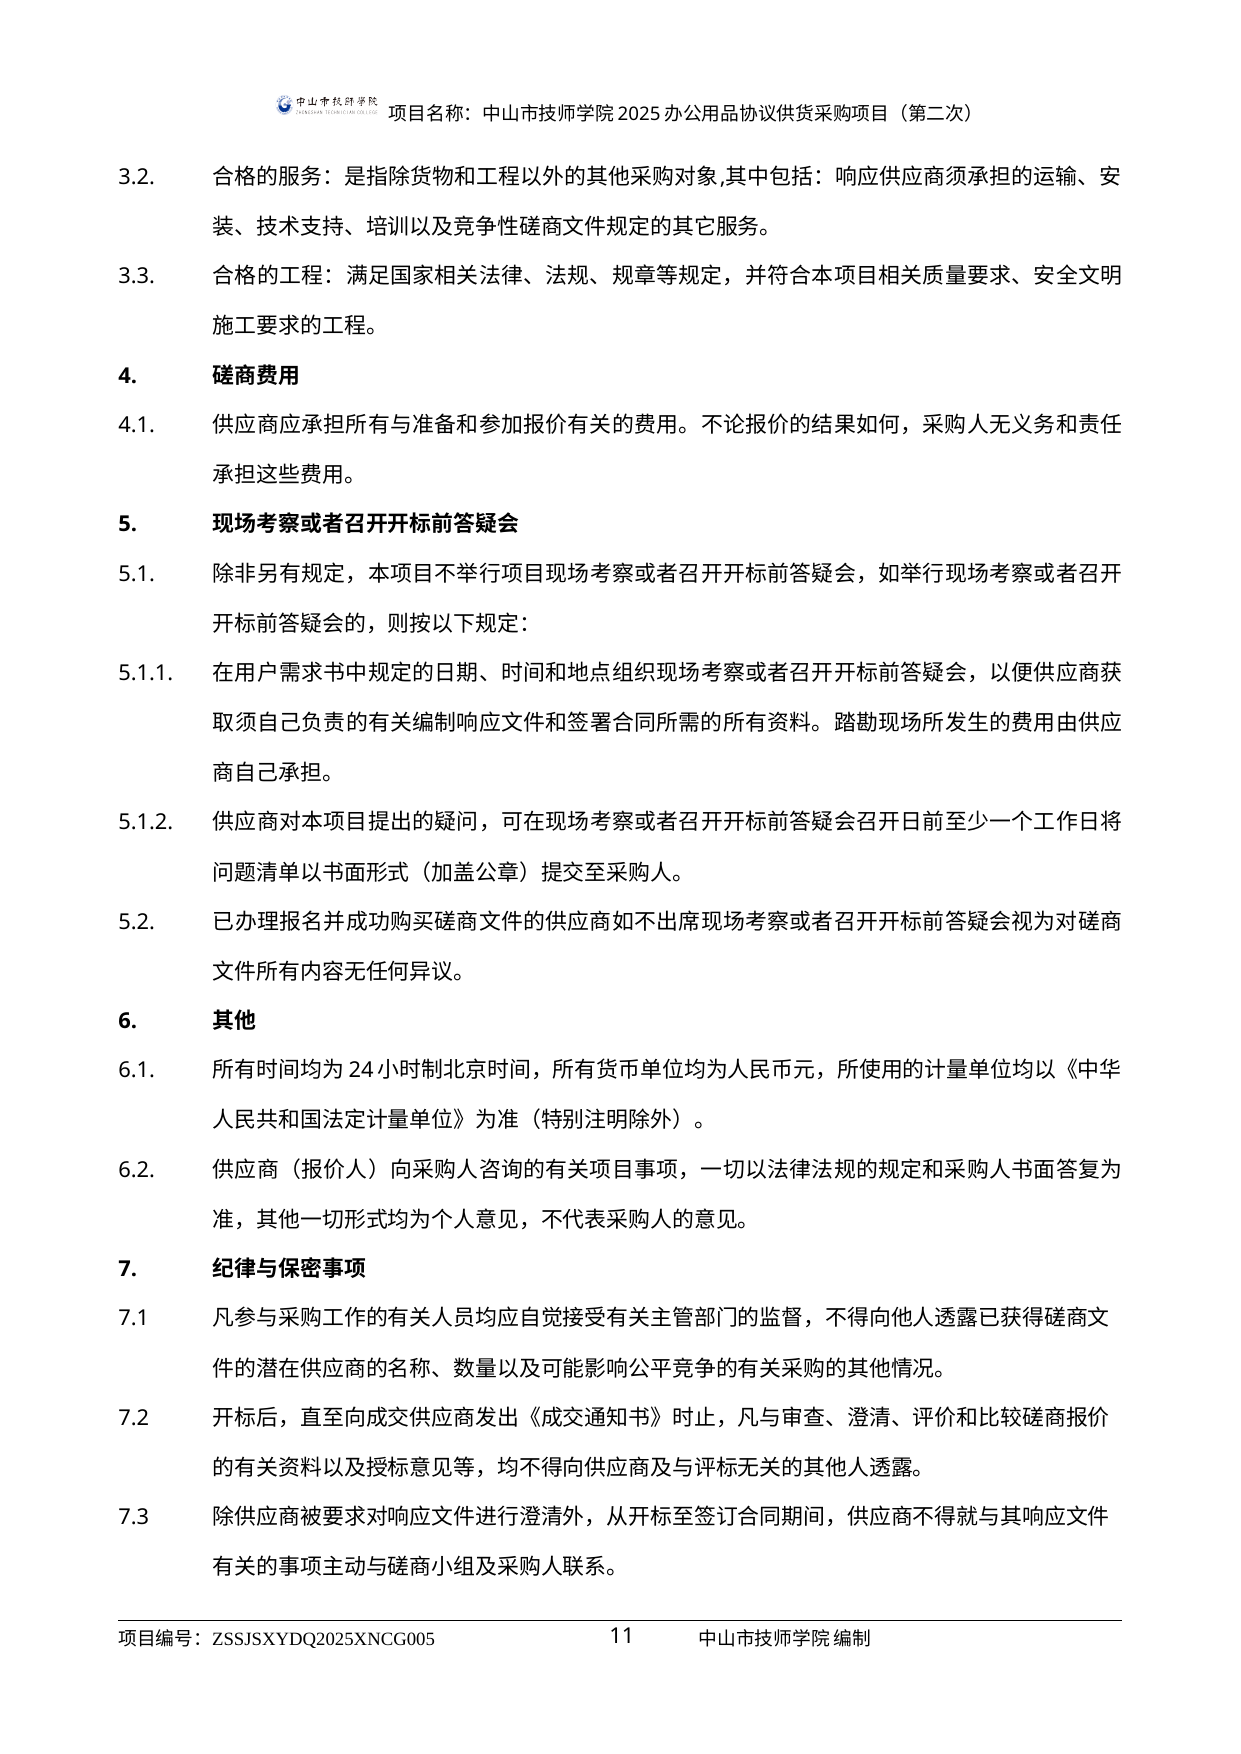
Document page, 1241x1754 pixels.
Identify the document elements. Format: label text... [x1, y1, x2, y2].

subtitle 纪律与保密事项 [118, 1250, 1122, 1284]
list 供应商对本项目提出的疑问，可在现场考察或者召开开标前答疑会召开日前至少一个工作日将问题清单以书面形式（加盖公章）提交至采购人。 [118, 803, 1122, 887]
list 在用户需求书中规定的日期、时间和地点组织现场考察或者召开开标前答疑会，以便供应商获取须自己负责的有关编制响应文件和签署合同所需的所有资料。踏勘现场所发生的费用由供应商自己承担。 [118, 654, 1122, 788]
subtitle 其他 [118, 1002, 1122, 1036]
list 开标后，直至向成交供应商发出《成交通知书》时止，凡与审查、澄清、评价和比较磋商报价的有关资料以及授标意见等，均不得向供应商及与评标无关的其他人透露。 [118, 1399, 1122, 1482]
list 除非另有规定，本项目不举行项目现场考察或者召开开标前答疑会，如举行现场考察或者召开开标前答疑会的，则按以下规定： [118, 555, 1122, 638]
subtitle 现场考察或者召开开标前答疑会 [118, 505, 1122, 539]
list 除供应商被要求对响应文件进行澄清外，从开标至签订合同期间，供应商不得就与其响应文件有关的事项主动与磋商小组及采购人联系。 [118, 1498, 1122, 1582]
picture [269, 88, 384, 120]
subtitle 磋商费用 [118, 357, 1122, 390]
list 所有时间均为24小时制北京时间，所有货币单位均为人民币元，所使用的计量单位均以《中华人民共和国法定计量单位》为准（特别注明除外）。 [118, 1052, 1122, 1135]
list 合格的服务：是指除货物和工程以外的其他采购对象,其中包括：响应供应商须承担的运输、安装、技术支持、培训以及竞争性磋商文件规定的其它服务。 [118, 158, 1122, 242]
list 供应商（报价人）向采购人咨询的有关项目事项，一切以法律法规的规定和采购人书面答复为准，其他一切形式均为个人意见，不代表采购人的意见。 [118, 1151, 1122, 1234]
list 合格的工程：满足国家相关法律、法规、规章等规定，并符合本项目相关质量要求、安全文明施工要求的工程。 [118, 257, 1122, 341]
list 凡参与采购工作的有关人员均应自觉接受有关主管部门的监督，不得向他人透露已获得磋商文件的潜在供应商的名称、数量以及可能影响公平竞争的有关采购的其他情况。 [118, 1299, 1122, 1383]
list 供应商应承担所有与准备和参加报价有关的费用。不论报价的结果如何，采购人无义务和责任承担这些费用。 [118, 406, 1122, 489]
list 已办理报名并成功购买磋商文件的供应商如不出席现场考察或者召开开标前答疑会视为对磋商文件所有内容无任何异议。 [118, 903, 1122, 986]
